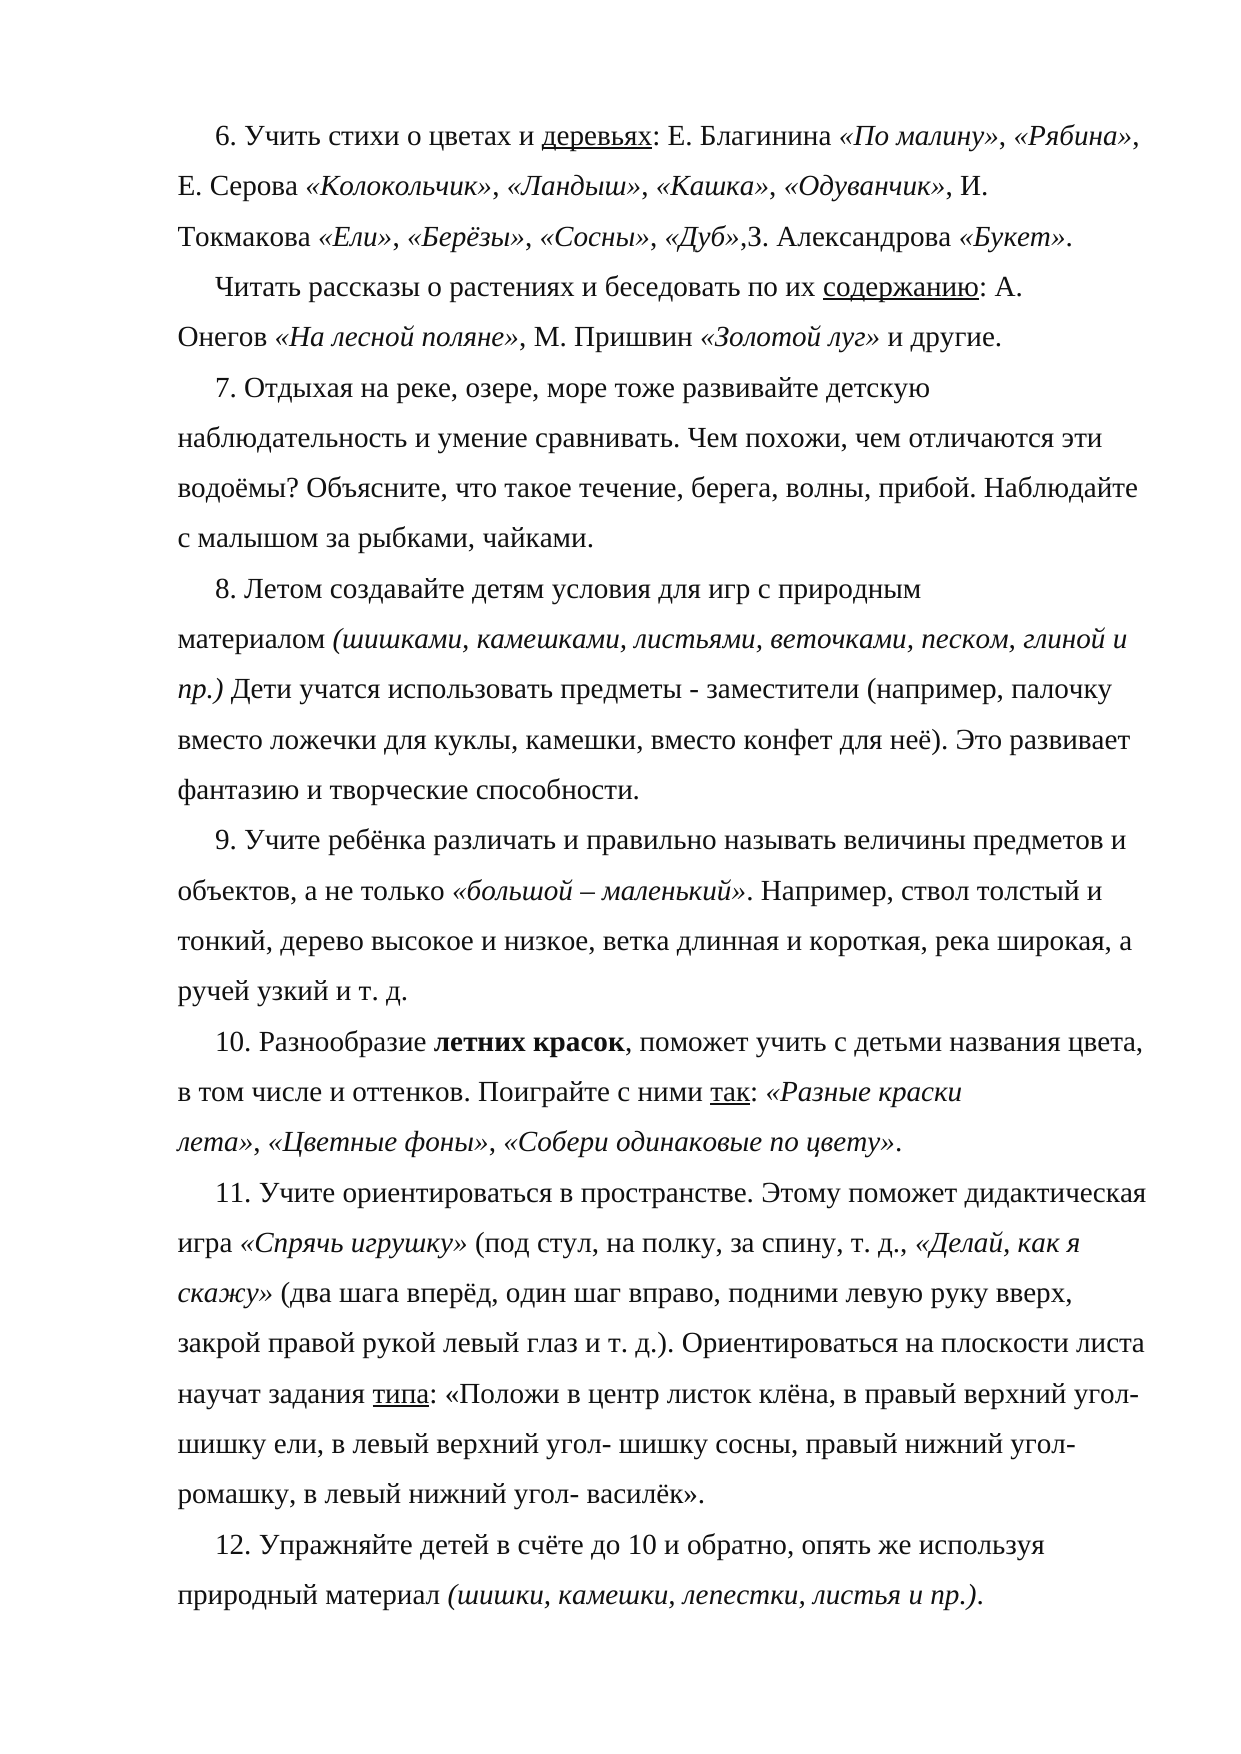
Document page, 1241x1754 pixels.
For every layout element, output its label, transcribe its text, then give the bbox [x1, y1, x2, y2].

text 9. Учите ребёнка различать и правильно называть величины предметов и объектов, а не только «большой – маленький». Например, ствол толстый и тонкий, дерево высокое и низкое, ветка длинная и короткая, река широкая, а ручей узкий и т. д. [177, 822, 1152, 1007]
text 6. Учить стихи о цветах и деревьях: Е. Благинина «По малину», «Рябина», Е. Серова «Колокольчик», «Ландыш», «Кашка», «Одуванчик», И. Токмакова «Ели», «Берёзы», «Сосны», «Дуб»,З. Александрова «Букет». [177, 118, 1152, 252]
text 7. Отдыхая на реке, озере, море тоже развивайте детскую наблюдательность и умение сравнивать. Чем похожи, чем отличаются эти водоёмы? Объясните, что такое течение, берега, волны, прибой. Наблюдайте с малышом за рыбками, чайками. [177, 370, 1152, 554]
text 8. Летом создавайте детям условия для игр с природным материалом (шишками, камешками, листьями, веточками, песком, глиной и пр.) Дети учатся использовать предметы - заместители (например, палочку вместо ложечки для куклы, камешки, вместо конфет для неё). Это развивает фантазию и творческие способности. [177, 571, 1152, 806]
text Читать рассказы о растениях и беседовать по их содержанию: А. Онегов «На лесной поляне», М. Пришвин «Золотой луг» и другие. [177, 269, 1152, 353]
text 10. Разнообразие летних красок, поможет учить с детьми названия цвета, в том числе и оттенков. Поиграйте с ними так: «Разные краски лета», «Цветные фоны», «Собери одинаковые по цвету». [177, 1024, 1152, 1158]
text 11. Учите ориентироваться в пространстве. Этому поможет дидактическая игра «Спрячь игрушку» (под стул, на полку, за спину, т. д., «Делай, как я скажу» (два шага вперёд, один шаг вправо, подними левую руку вверх, закрой правой рукой левый глаз и т. д.). Ориентироваться на плоскости листа научат задания типа: «Положи в центр листок клёна, в правый верхний угол- шишку ели, в левый верхний угол- шишку сосны, правый нижний угол- ромашку, в левый нижний угол- василёк». [177, 1175, 1152, 1510]
text 12. Упражняйте детей в счёте до 10 и обратно, опять же используя природный материал (шишки, камешки, лепестки, листья и пр.). [177, 1527, 1152, 1611]
